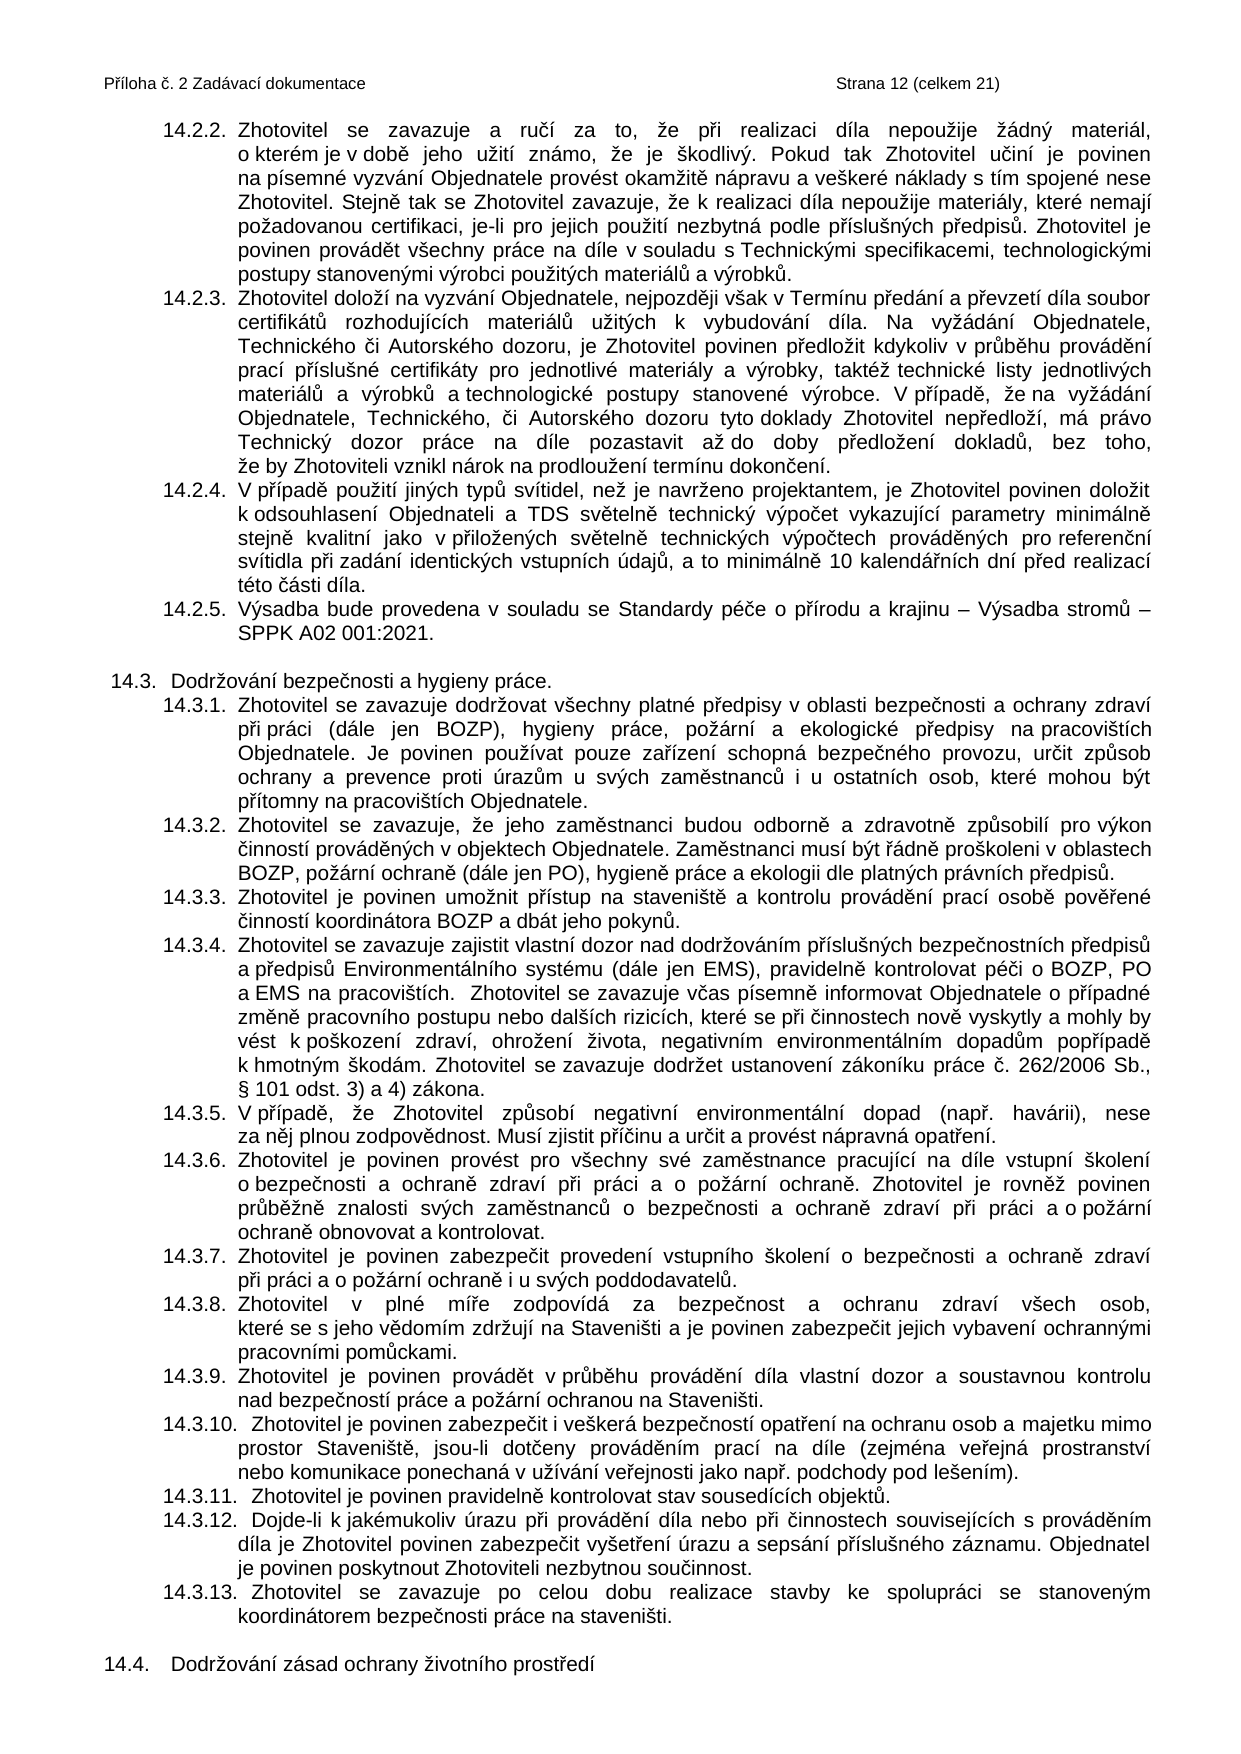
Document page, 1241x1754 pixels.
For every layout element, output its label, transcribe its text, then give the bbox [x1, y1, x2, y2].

list Dodržování bezpečnosti a hygieny práce. [110, 669, 1152, 693]
list Zhotovitel je povinen pravidelně kontrolovat stav sousedících objektů. [163, 1484, 1152, 1508]
list Zhotovitel je povinen provést pro všechny své zaměstnance pracující na díle vstupní školení o bezpečnosti a ochraně zdraví při práci a o požární ochraně. Zhotovitel je rovněž povinen průběžně znalosti svých zaměstnanců o bezpečnosti a ochraně zdraví při práci a o požární ochraně obnovovat a kontrolovat. [163, 1148, 1152, 1244]
list Zhotovitel se zavazuje, že jeho zaměstnanci budou odborně a zdravotně způsobilí pro výkon činností prováděných v objektech Objednatele. Zaměstnanci musí být řádně proškoleni v oblastech BOZP, požární ochraně (dále jen PO), hygieně práce a ekologii dle platných právních předpisů. [163, 813, 1152, 885]
list V případě použití jiných typů svítidel, než je navrženo projektantem, je Zhotovitel povinen doložit k odsouhlasení Objednateli a TDS světelně technický výpočet vykazující parametry minimálně stejně kvalitní jako v přiložených světelně technických výpočtech prováděných pro referenční svítidla při zadání identických vstupních údajů, a to minimálně 10 kalendářních dní před realizací této části díla. [163, 477, 1152, 597]
list Dodržování zásad ochrany životního prostředí [103, 1651, 1152, 1675]
list Dojde-li k jakémukoliv úrazu při provádění díla nebo při činnostech souvisejících s prováděním díla je Zhotovitel povinen zabezpečit vyšetření úrazu a sepsání příslušného záznamu. Objednatel je povinen poskytnout Zhotoviteli nezbytnou součinnost. [163, 1508, 1152, 1579]
list Zhotovitel doloží na vyzvání Objednatele, nejpozději však v Termínu předání a převzetí díla soubor certifikátů rozhodujících materiálů užitých k vybudování díla. Na vyžádání Objednatele, Technického či Autorského dozoru, je Zhotovitel povinen předložit kdykoliv v průběhu provádění prací příslušné certifikáty pro jednotlivé materiály a výrobky, taktéž technické listy jednotlivých materiálů a výrobků a technologické postupy stanovené výrobce. V případě, že na vyžádání Objednatele, Technického, či Autorského dozoru tyto doklady Zhotovitel nepředloží, má právo Technický dozor práce na díle pozastavit až do doby předložení dokladů, bez toho, že by Zhotoviteli vznikl nárok na prodloužení termínu dokončení. [163, 286, 1152, 477]
list Zhotovitel je povinen zabezpečit i veškerá bezpečností opatření na ochranu osob a majetku mimo prostor Staveniště, jsou-li dotčeny prováděním prací na díle (zejména veřejná prostranství nebo komunikace ponechaná v užívání veřejnosti jako např. podchody pod lešením). [163, 1412, 1152, 1484]
list Zhotovitel je povinen zabezpečit provedení vstupního školení o bezpečnosti a ochraně zdraví při práci a o požární ochraně i u svých poddodavatelů. [163, 1244, 1152, 1292]
list Zhotovitel se zavazuje a ručí za to, že při realizaci díla nepoužije žádný materiál, o kterém je v době jeho užití známo, že je škodlivý. Pokud tak Zhotovitel učiní je povinen na písemné vyzvání Objednatele provést okamžitě nápravu a veškeré náklady s tím spojené nese Zhotovitel. Stejně tak se Zhotovitel zavazuje, že k realizaci díla nepoužije materiály, které nemají požadovanou certifikaci, je-li pro jejich použití nezbytná podle příslušných předpisů. Zhotovitel je povinen provádět všechny práce na díle v souladu s Technickými specifikacemi, technologickými postupy stanovenými výrobci použitých materiálů a výrobků. [163, 118, 1152, 286]
list Zhotovitel v plné míře zodpovídá za bezpečnost a ochranu zdraví všech osob, které se s jeho vědomím zdržují na Staveništi a je povinen zabezpečit jejich vybavení ochrannými pracovními pomůckami. [163, 1292, 1152, 1364]
list Zhotovitel je povinen umožnit přístup na staveniště a kontrolu provádění prací osobě pověřené činností koordinátora BOZP a dbát jeho pokynů. [163, 885, 1152, 933]
list Výsadba bude provedena v souladu se Standardy péče o přírodu a krajinu – Výsadba stromů – SPPK A02 001:2021. [163, 597, 1152, 645]
list Zhotovitel se zavazuje dodržovat všechny platné předpisy v oblasti bezpečnosti a ochrany zdraví při práci (dále jen BOZP), hygieny práce, požární a ekologické předpisy na pracovištích Objednatele. Je povinen používat pouze zařízení schopná bezpečného provozu, určit způsob ochrany a prevence proti úrazům u svých zaměstnanců i u ostatních osob, které mohou být přítomny na pracovištích Objednatele. [163, 693, 1152, 813]
list Zhotovitel je povinen provádět v průběhu provádění díla vlastní dozor a soustavnou kontrolu nad bezpečností práce a požární ochranou na Staveništi. [163, 1364, 1152, 1412]
list Zhotovitel se zavazuje zajistit vlastní dozor nad dodržováním příslušných bezpečnostních předpisů a předpisů Environmentálního systému (dále jen EMS), pravidelně kontrolovat péči o BOZP, PO a EMS na pracovištích. Zhotovitel se zavazuje včas písemně informovat Objednatele o případné změně pracovního postupu nebo dalších rizicích, které se při činnostech nově vyskytly a mohly by vést k poškození zdraví, ohrožení života, negativním environmentálním dopadům popřípadě k hmotným škodám. Zhotovitel se zavazuje dodržet ustanovení zákoníku práce č. 262/2006 Sb., § 101 odst. 3) a 4) zákona. [163, 933, 1152, 1100]
list V případě, že Zhotovitel způsobí negativní environmentální dopad (např. havárii), nese za něj plnou zodpovědnost. Musí zjistit příčinu a určit a provést nápravná opatření. [163, 1100, 1152, 1148]
list Zhotovitel se zavazuje po celou dobu realizace stavby ke spolupráci se stanoveným koordinátorem bezpečnosti práce na staveništi. [163, 1579, 1152, 1627]
